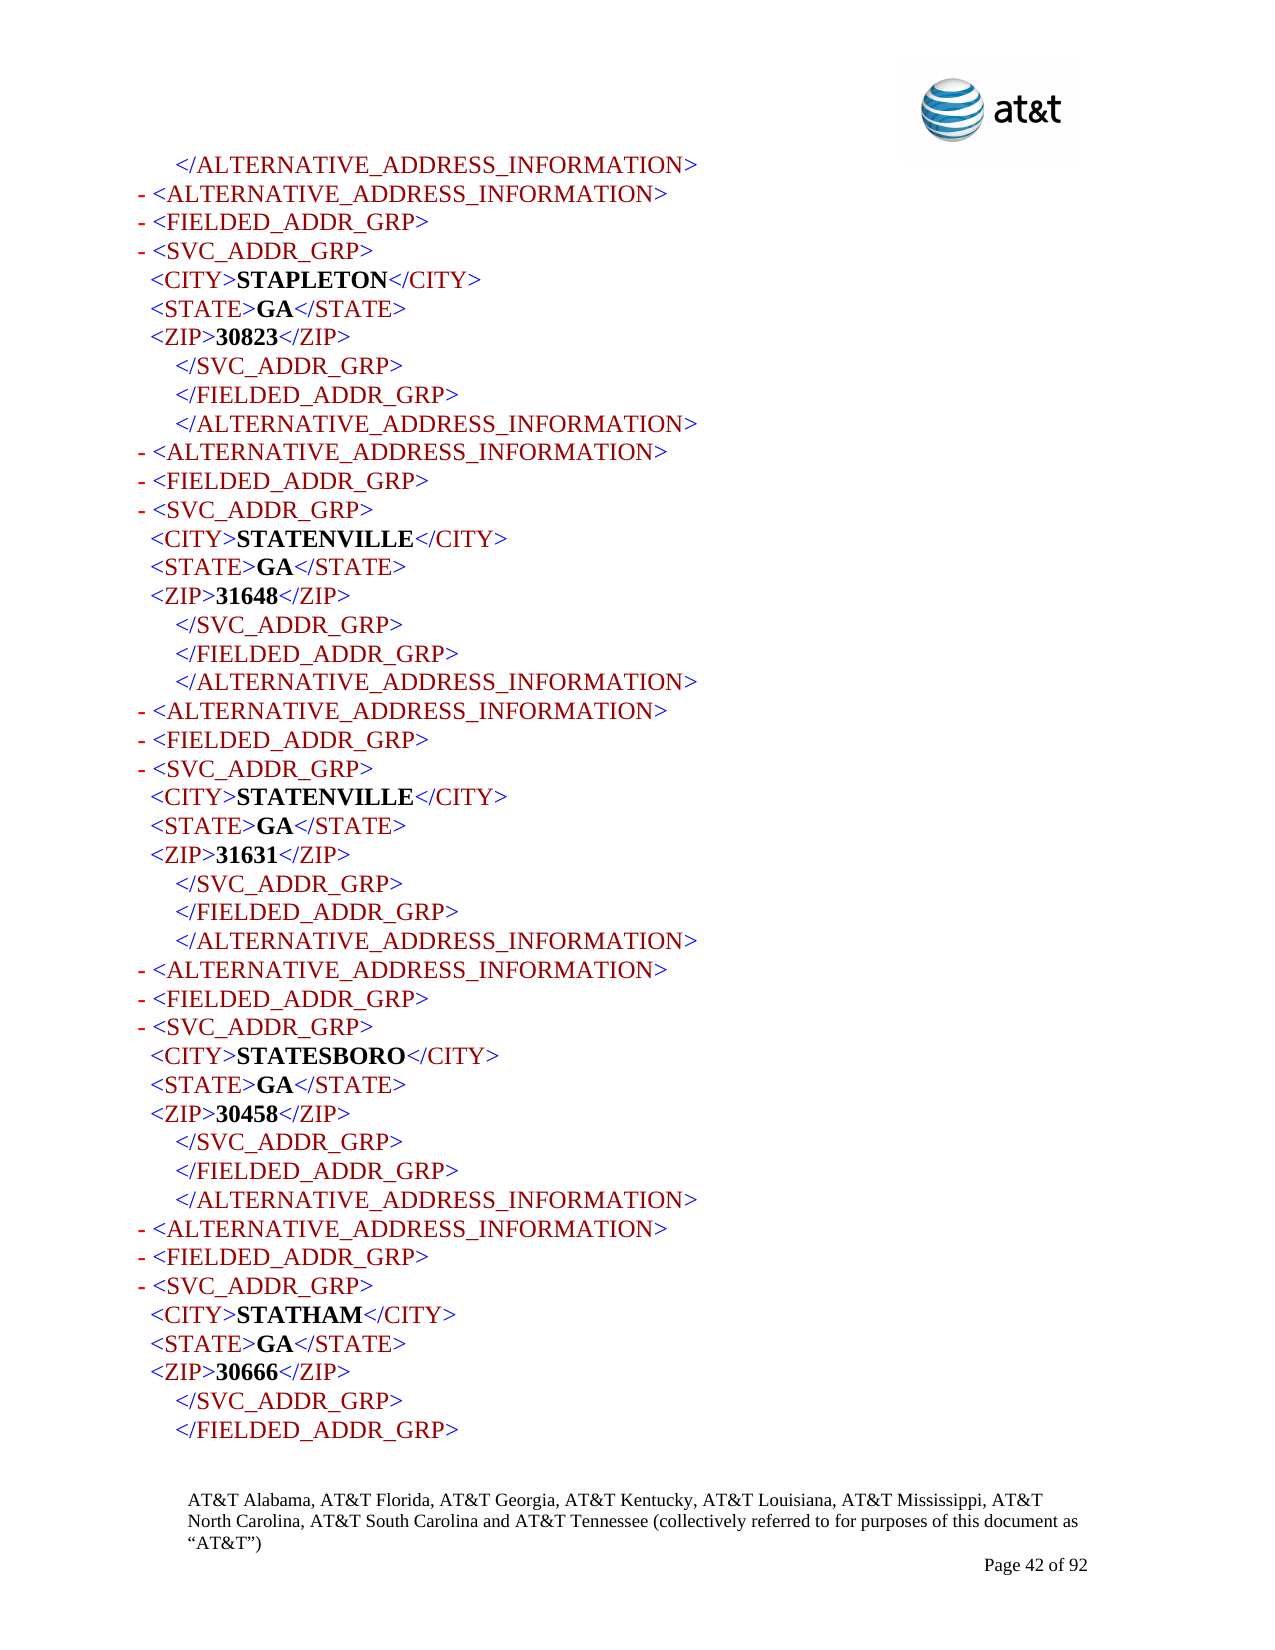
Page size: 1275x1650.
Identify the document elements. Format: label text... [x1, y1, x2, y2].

text - <FIELDED_ADDR_GRP> [137, 1242, 1087, 1271]
text <CITY>STAPLETON</CITY> [137, 265, 1087, 294]
text </ALTERNATIVE_ADDRESS_INFORMATION> [162, 926, 1087, 955]
text </ALTERNATIVE_ADDRESS_INFORMATION> [162, 1185, 1087, 1214]
text <ZIP>30666</ZIP> [137, 1357, 1087, 1386]
text </FIELDED_ADDR_GRP> [162, 1415, 1087, 1444]
text - <SVC_ADDR_GRP> [137, 1271, 1087, 1300]
text </FIELDED_ADDR_GRP> [162, 639, 1087, 667]
text <CITY>STATENVILLE</CITY> [137, 782, 1087, 811]
text </SVC_ADDR_GRP> [162, 1127, 1087, 1156]
text - <ALTERNATIVE_ADDRESS_INFORMATION> [137, 437, 1087, 466]
text - <SVC_ADDR_GRP> [137, 495, 1087, 524]
text </SVC_ADDR_GRP> [162, 1386, 1087, 1415]
text </SVC_ADDR_GRP> [162, 351, 1087, 380]
text - <ALTERNATIVE_ADDRESS_INFORMATION> [137, 1214, 1087, 1242]
text <STATE>GA</STATE> [137, 1070, 1087, 1099]
text <STATE>GA</STATE> [137, 811, 1087, 840]
text <ZIP>31648</ZIP> [137, 581, 1087, 610]
text </FIELDED_ADDR_GRP> [162, 1156, 1087, 1185]
text </FIELDED_ADDR_GRP> [162, 897, 1087, 926]
text - <SVC_ADDR_GRP> [137, 754, 1087, 782]
text - <ALTERNATIVE_ADDRESS_INFORMATION> [137, 696, 1087, 725]
text - <FIELDED_ADDR_GRP> [137, 984, 1087, 1012]
text <CITY>STATHAM</CITY> [137, 1300, 1087, 1329]
text - <SVC_ADDR_GRP> [137, 236, 1087, 265]
text <STATE>GA</STATE> [137, 1329, 1087, 1357]
text - <ALTERNATIVE_ADDRESS_INFORMATION> [137, 179, 1087, 207]
text </FIELDED_ADDR_GRP> [162, 380, 1087, 409]
text </ALTERNATIVE_ADDRESS_INFORMATION> [162, 409, 1087, 437]
text - <SVC_ADDR_GRP> [137, 1012, 1087, 1041]
text </ALTERNATIVE_ADDRESS_INFORMATION> [162, 667, 1087, 696]
text <ZIP>30458</ZIP> [137, 1099, 1087, 1127]
text </SVC_ADDR_GRP> [162, 610, 1087, 639]
text </SVC_ADDR_GRP> [162, 869, 1087, 897]
text <ZIP>30823</ZIP> [137, 322, 1087, 351]
picture [900, 57, 1082, 150]
text <ZIP>31631</ZIP> [137, 840, 1087, 869]
text <STATE>GA</STATE> [137, 552, 1087, 581]
text <STATE>GA</STATE> [137, 294, 1087, 322]
text - <ALTERNATIVE_ADDRESS_INFORMATION> [137, 955, 1087, 984]
text <CITY>STATESBORO</CITY> [137, 1041, 1087, 1070]
text - <FIELDED_ADDR_GRP> [137, 207, 1087, 236]
text - <FIELDED_ADDR_GRP> [137, 725, 1087, 754]
text </ALTERNATIVE_ADDRESS_INFORMATION> [162, 150, 1087, 179]
text - <FIELDED_ADDR_GRP> [137, 466, 1087, 495]
text <CITY>STATENVILLE</CITY> [137, 524, 1087, 552]
